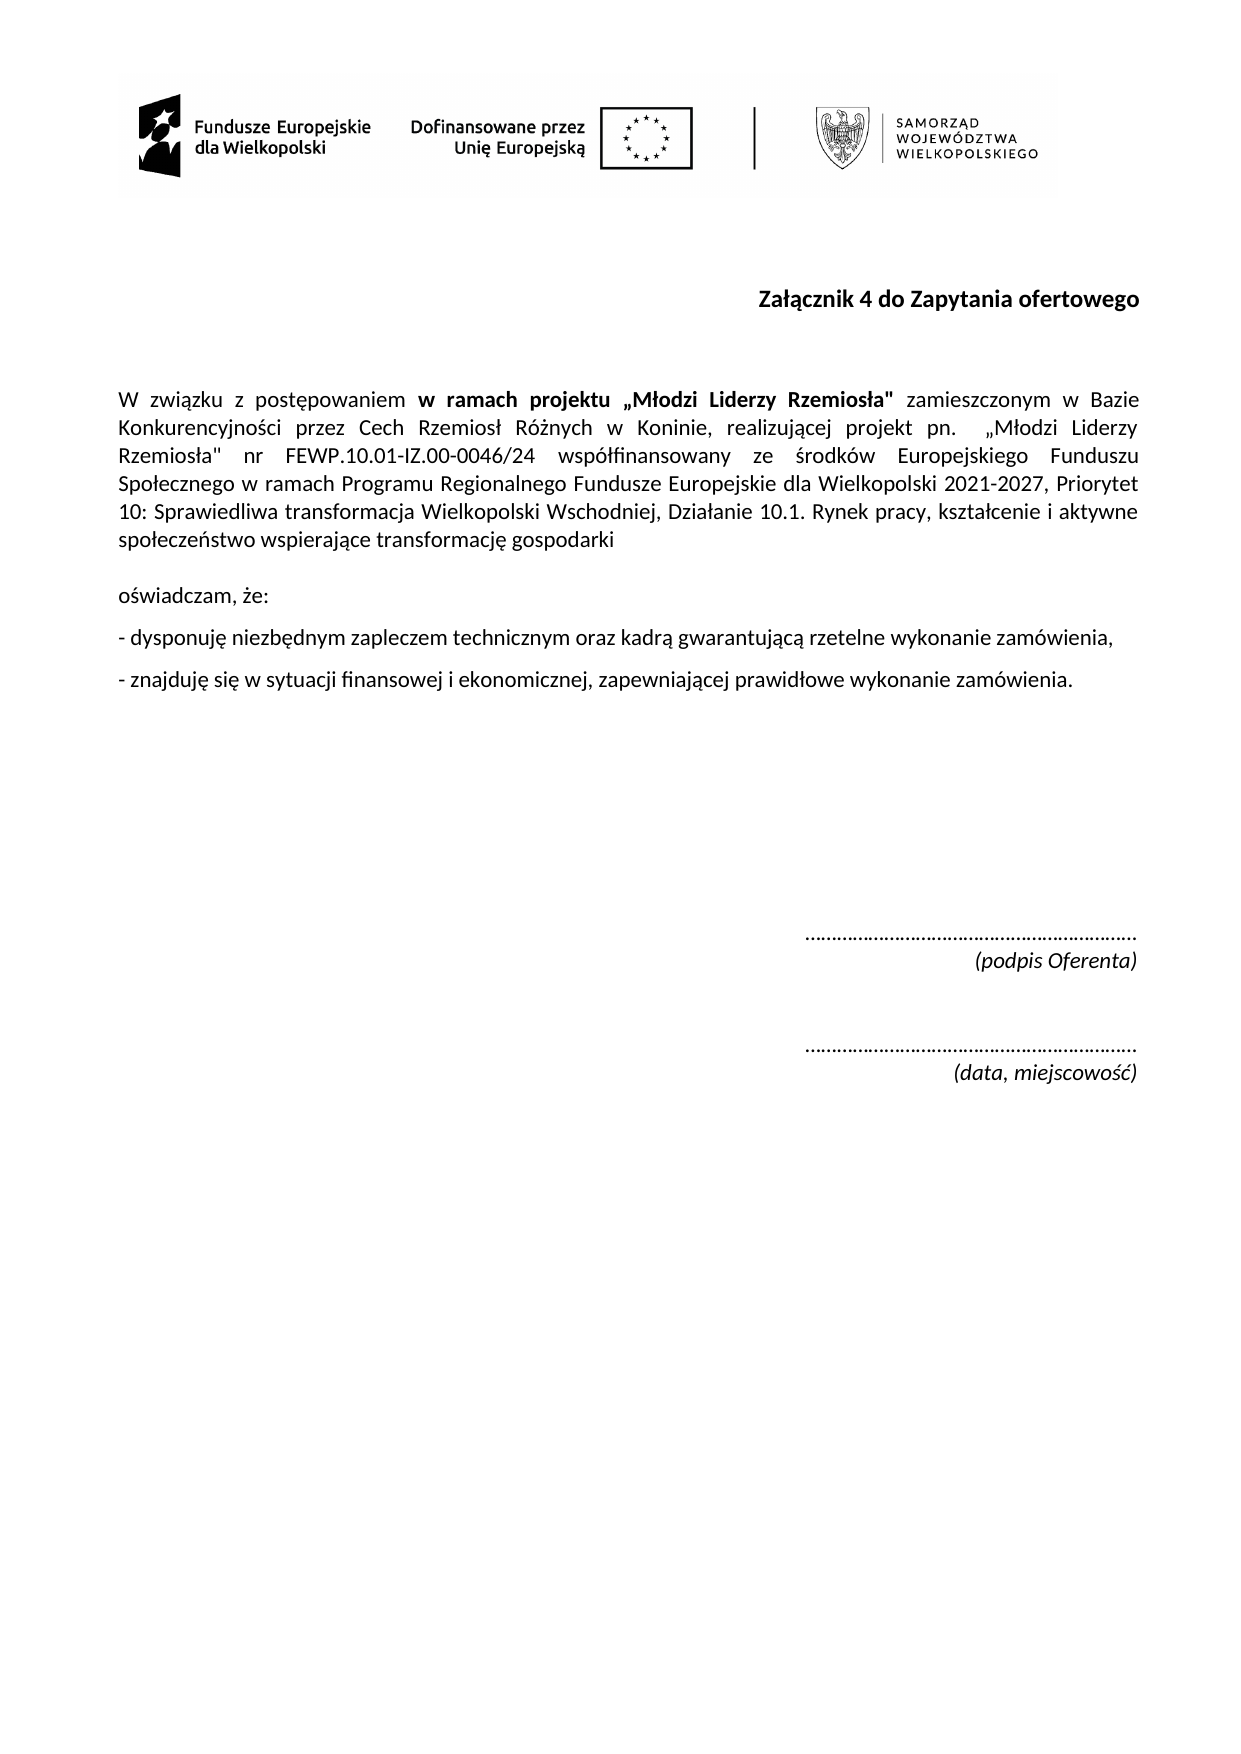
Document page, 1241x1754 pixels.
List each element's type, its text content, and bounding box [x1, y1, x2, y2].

text (data, miejscowość) [118, 1058, 1140, 1086]
text (podpis Oferenta) [118, 946, 1140, 974]
picture [118, 73, 1058, 198]
text Załącznik 4 do Zapytania ofertowego [207, 283, 1140, 314]
text ……………………………………………………… [118, 918, 1140, 946]
text - dysponuję niezbędnym zapleczem technicznym oraz kadrą gwarantującą rzetelne wykonanie zamówienia, [118, 623, 1140, 651]
text W związku z postępowaniem w ramach projektu „Młodzi Liderzy Rzemiosła" zamieszczonym w Bazie Konkurencyjności przez Cech Rzemiosł Różnych w Koninie, realizującej projekt pn. „Młodzi Liderzy Rzemiosła" nr FEWP.10.01-IZ.00-0046/24 współfinansowany ze środków Europejskiego Funduszu Społecznego w ramach Programu Regionalnego Fundusze Europejskie dla Wielkopolski 2021-2027, Priorytet 10: Sprawiedliwa transformacja Wielkopolski Wschodniej, Działanie 10.1. Rynek pracy, kształcenie i aktywne społeczeństwo wspierające transformację gospodarki [118, 385, 1140, 553]
text ……………………………………………………… [118, 1030, 1140, 1058]
text oświadczam, że: [118, 581, 1140, 609]
text - znajduję się w sytuacji finansowej i ekonomicznej, zapewniającej prawidłowe wykonanie zamówienia. [118, 665, 1140, 693]
